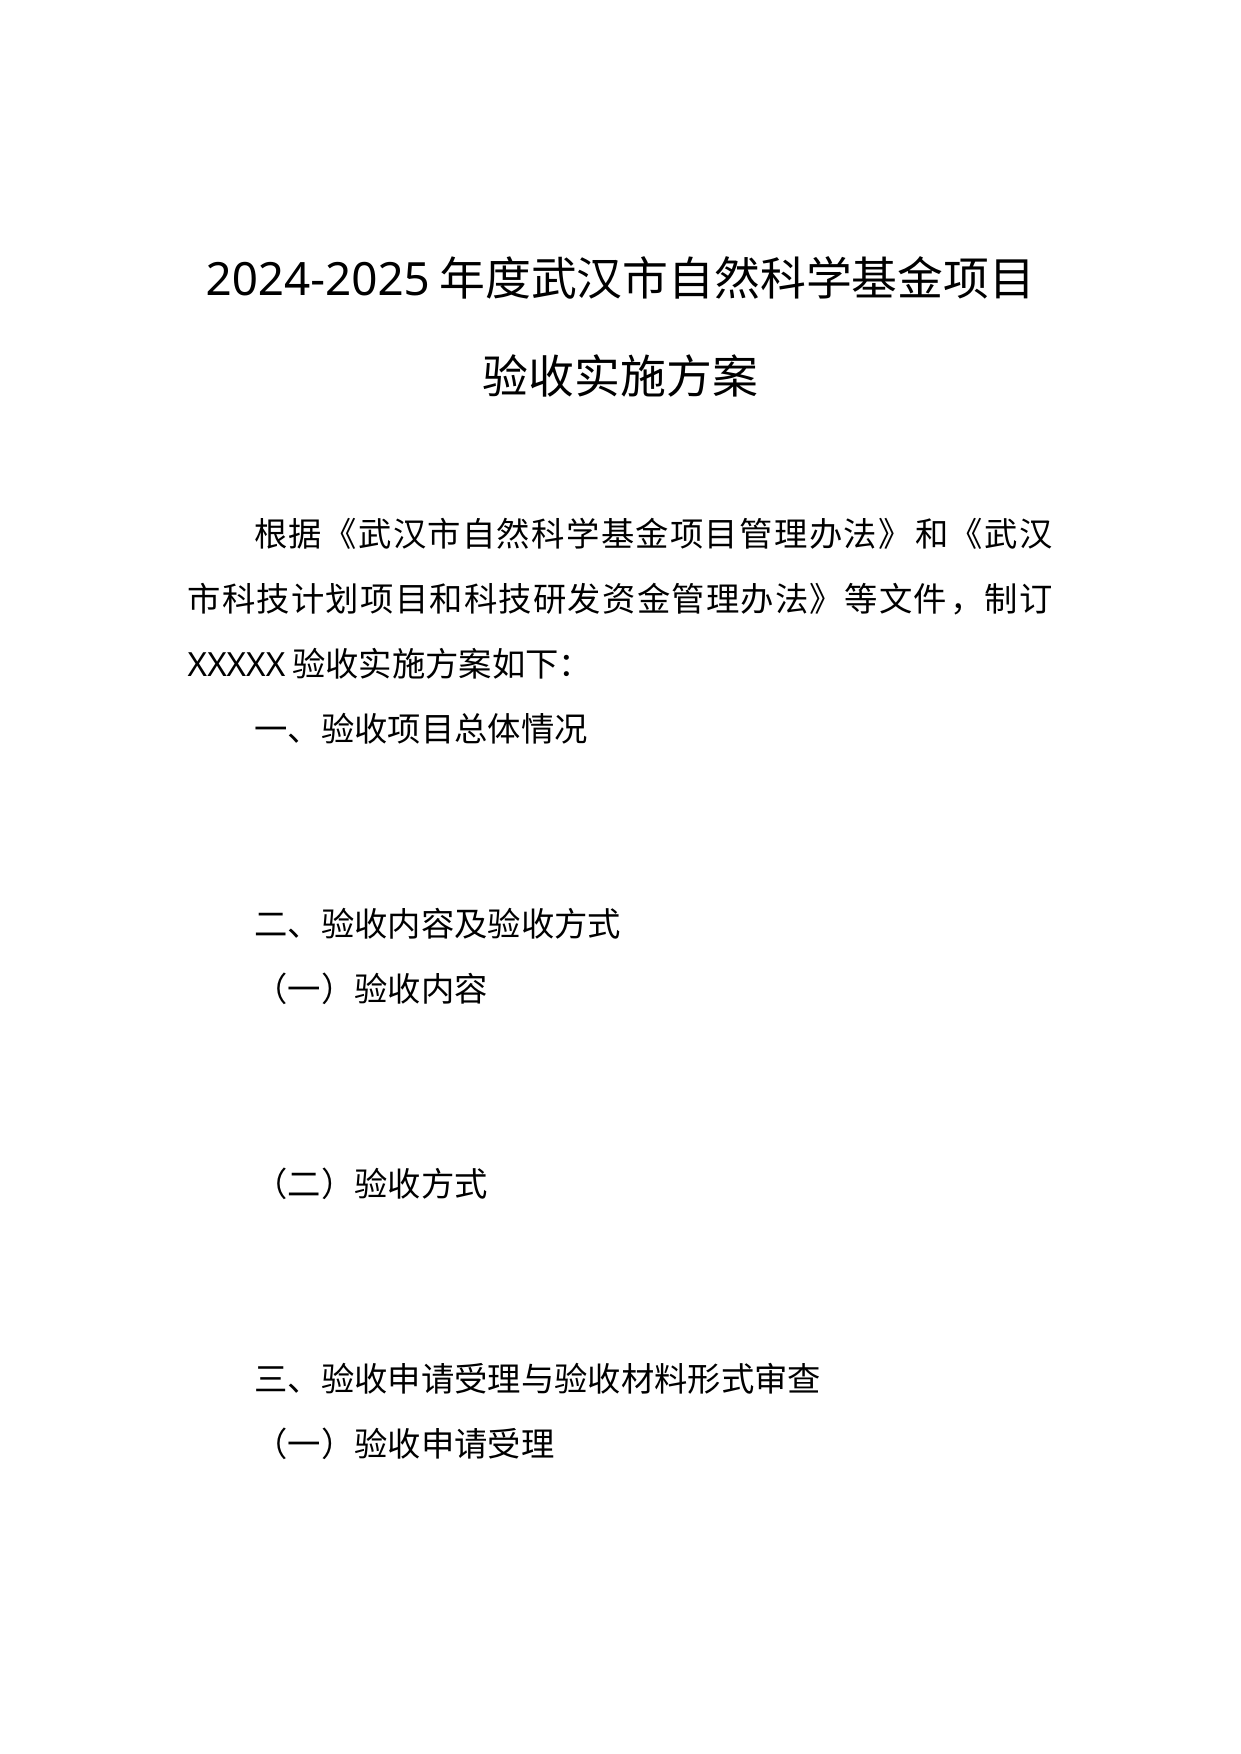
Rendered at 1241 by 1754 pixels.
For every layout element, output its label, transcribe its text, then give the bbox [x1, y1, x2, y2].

text （二）验收方式 [187, 1149, 1053, 1214]
text 根据《武汉市自然科学基金项目管理办法》和《武汉市科技计划项目和科技研发资金管理办法》等文件，制订XXXXX验收实施方案如下： [187, 499, 1053, 694]
text 2024-2025年度武汉市自然科学基金项目 验收实施方案 [187, 227, 1053, 422]
text 一、验收项目总体情况 [187, 694, 1053, 759]
text 三、验收申请受理与验收材料形式审查 [187, 1344, 1053, 1409]
text （一）验收内容 [187, 954, 1053, 1019]
text （一）验收申请受理 [187, 1409, 1053, 1474]
text 二、验收内容及验收方式 [187, 889, 1053, 954]
